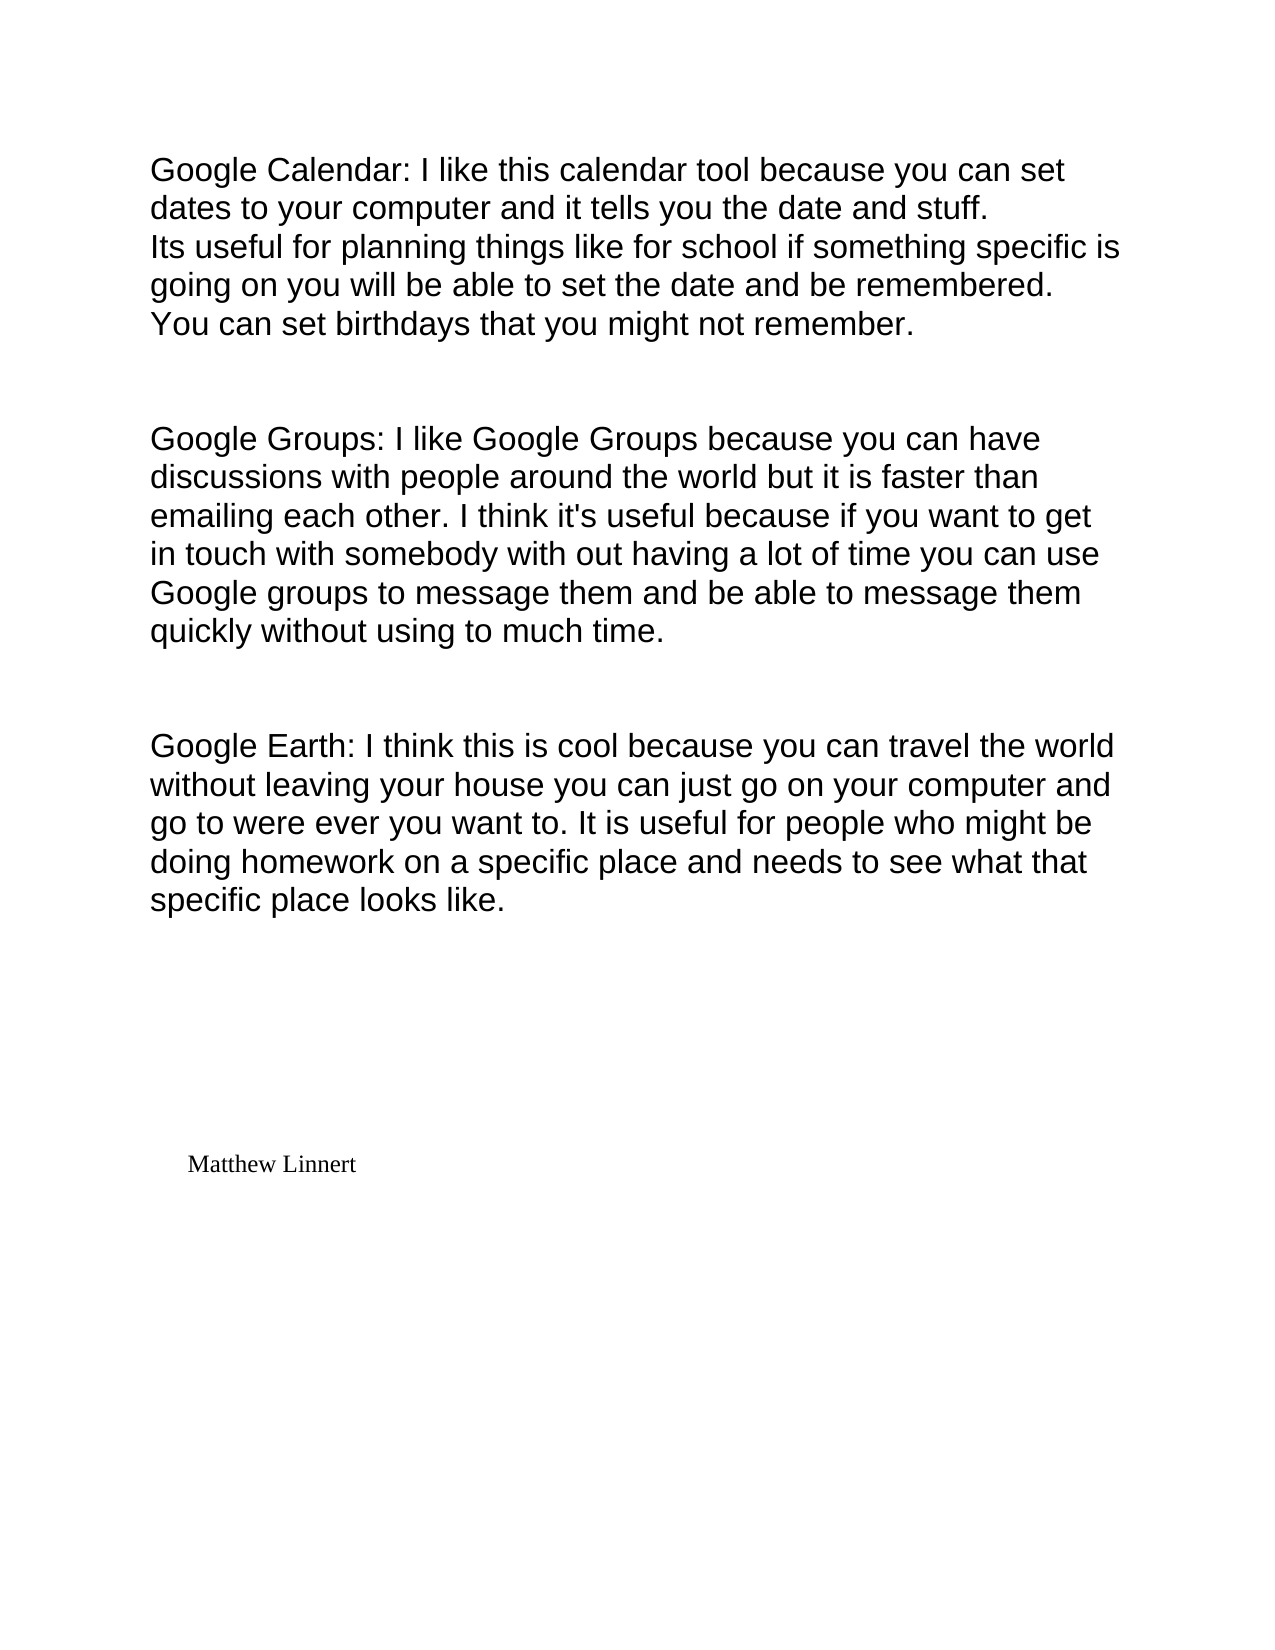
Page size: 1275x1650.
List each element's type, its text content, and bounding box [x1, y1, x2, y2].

text Its useful for planning things like for school if something specific is going on you will be able to set the date and be remembered. [150, 227, 1125, 304]
text Google Calendar: I like this calendar tool because you can set dates to your computer and it tells you the date and stuff. [150, 150, 1125, 227]
text Matthew Linnert [187, 1149, 1125, 1177]
text You can set birthdays that you might not remember. [150, 304, 1125, 342]
text Google Earth: I think this is cool because you can travel the world without leaving your house you can just go on your computer and go to were ever you want to. It is useful for people who might be doing homework on a specific place and needs to see what that specific place looks like. [150, 727, 1125, 919]
text Google Groups: I like Google Groups because you can have discussions with people around the world but it is faster than emailing each other. I think it's useful because if you want to get in touch with somebody with out having a lot of time you can use Google groups to message them and be able to message them quickly without using to much time. [150, 419, 1125, 650]
